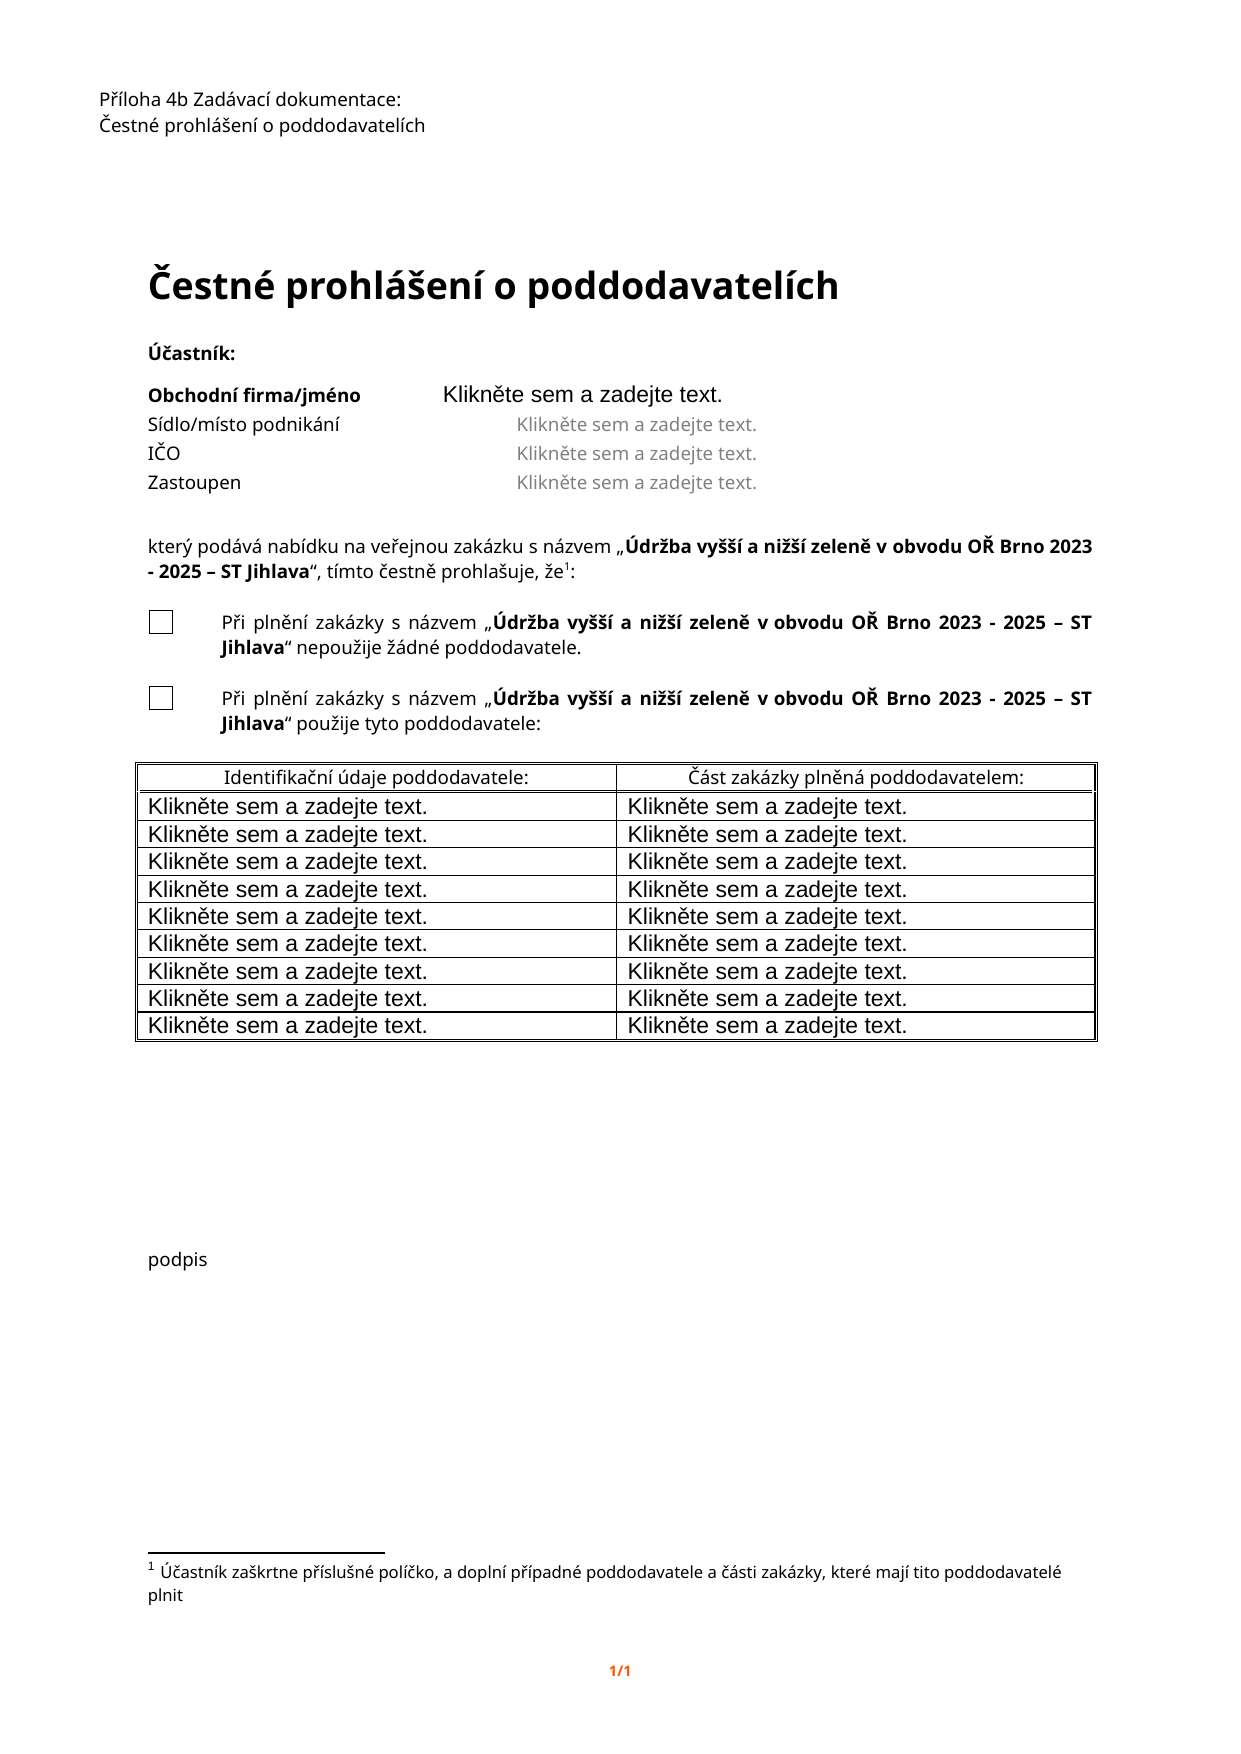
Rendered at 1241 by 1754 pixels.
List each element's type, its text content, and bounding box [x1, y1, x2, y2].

text Zastoupen [148, 466, 1093, 495]
text IČO [148, 437, 1093, 466]
table_header Identifikační údaje poddodavatele: [138, 765, 616, 790]
text Sídlo/místo podnikání [148, 408, 1093, 437]
text podpis [148, 1246, 1093, 1272]
text Obchodní firma/jméno [148, 379, 1093, 408]
table_header Část zakázky plněná poddodavatelem: [617, 765, 1094, 790]
title Čestné prohlášení o poddodavatelích [148, 259, 1093, 311]
text Účastník: [148, 336, 1093, 367]
text Při plnění zakázky s názvem „Údržba vyšší a nižší zeleně v obvodu OŘ Brno 2023 - 2025 – ST Jihlava“ použije tyto poddodavatele: [148, 685, 1093, 736]
text který podává nabídku na veřejnou zakázku s názvem „Údržba vyšší a nižší zeleně v obvodu OŘ Brno 2023 - 2025 – ST Jihlava“, tímto čestně prohlašuje, že: [148, 533, 1093, 584]
text Při plnění zakázky s názvem „Údržba vyšší a nižší zeleně v obvodu OŘ Brno 2023 - 2025 – ST Jihlava“ nepoužije žádné poddodavatele. [148, 609, 1093, 660]
